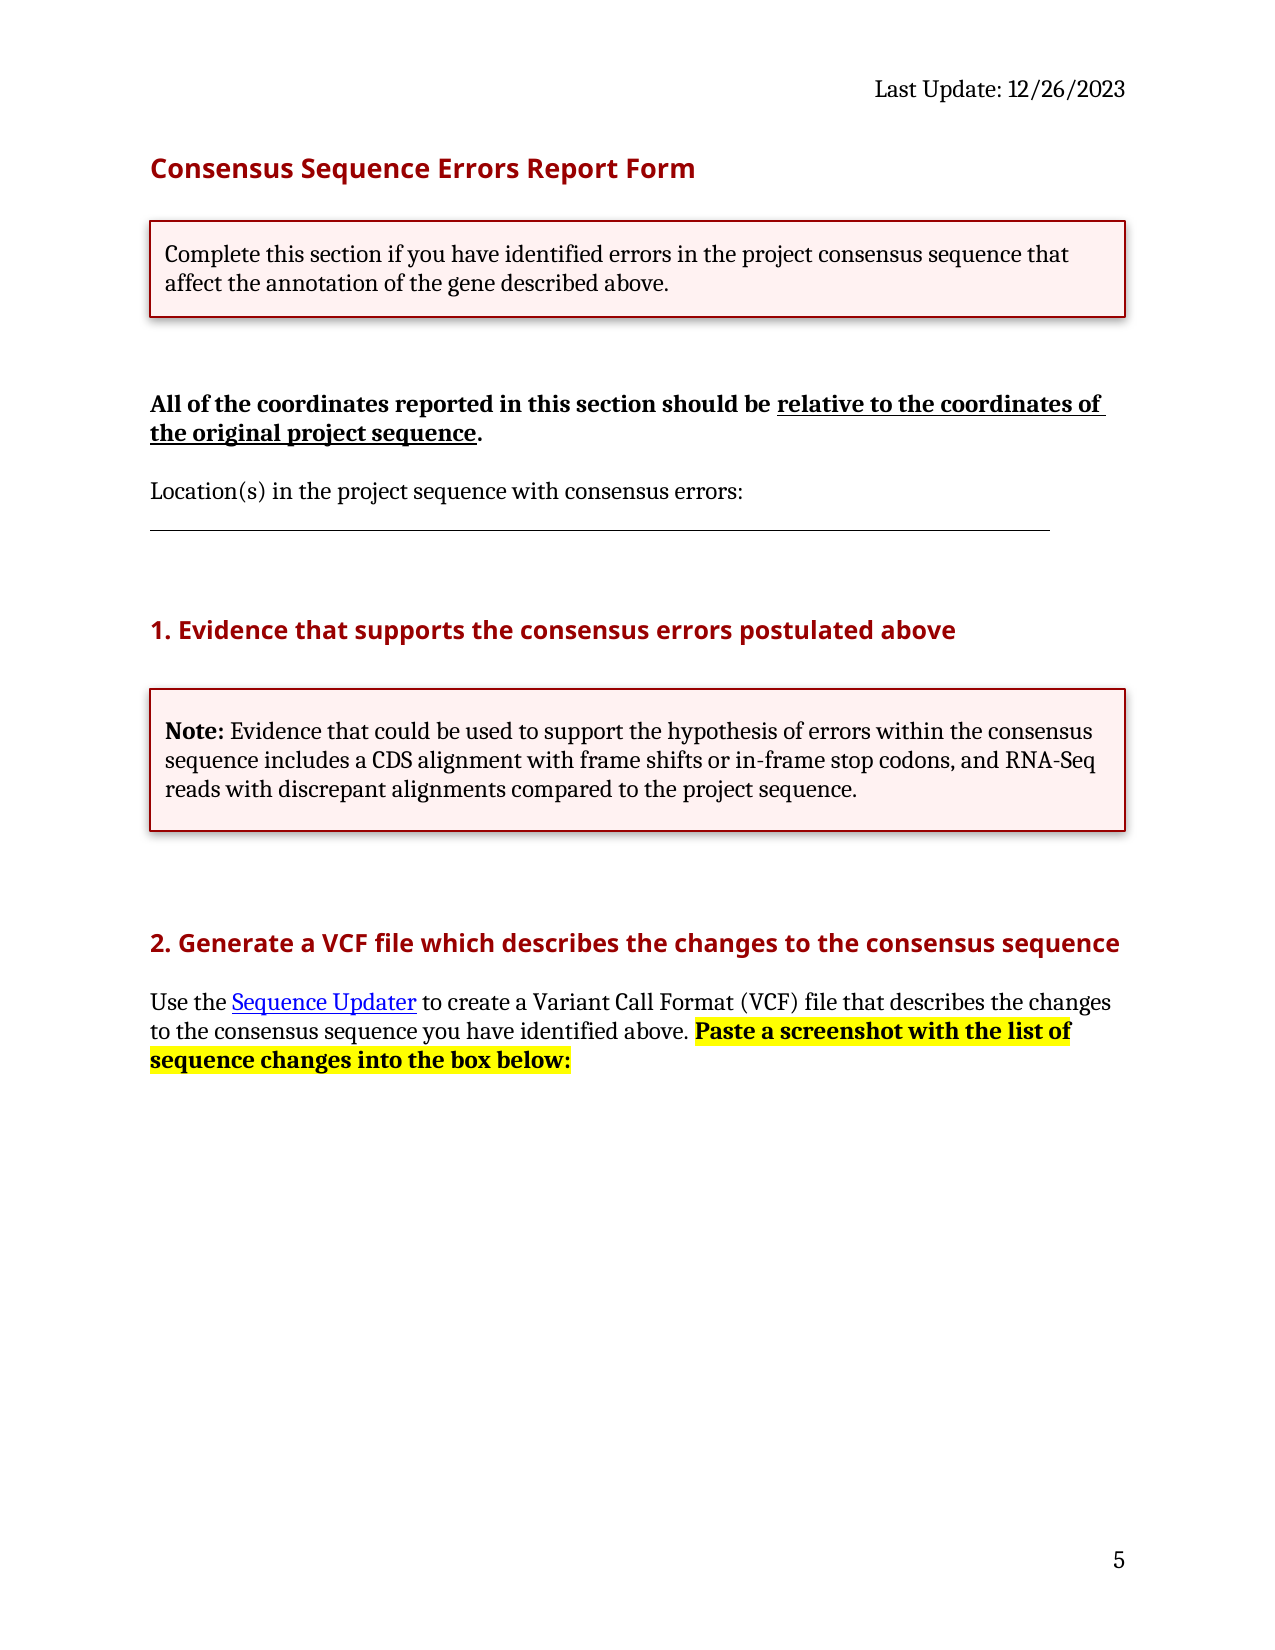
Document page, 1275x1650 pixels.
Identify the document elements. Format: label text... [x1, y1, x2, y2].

subtitle Consensus Sequence Errors Report Form [150, 150, 1125, 187]
text Location(s) in the project sequence with consensus errors: [150, 477, 1125, 505]
text All of the coordinates reported in this section should be relative to the coordinates of the original project sequence. [150, 390, 1125, 448]
subtitle 1. Evidence that supports the consensus errors postulated above [150, 612, 1125, 647]
text Use the Sequence Updater to create a Variant Call Format (VCF) file that describes the changes to the consensus sequence you have identified above. Paste a screenshot with the list of sequence changes into the box below: [150, 988, 1125, 1074]
subtitle 2. Generate a VCF file which describes the changes to the consensus sequence [150, 925, 1125, 959]
